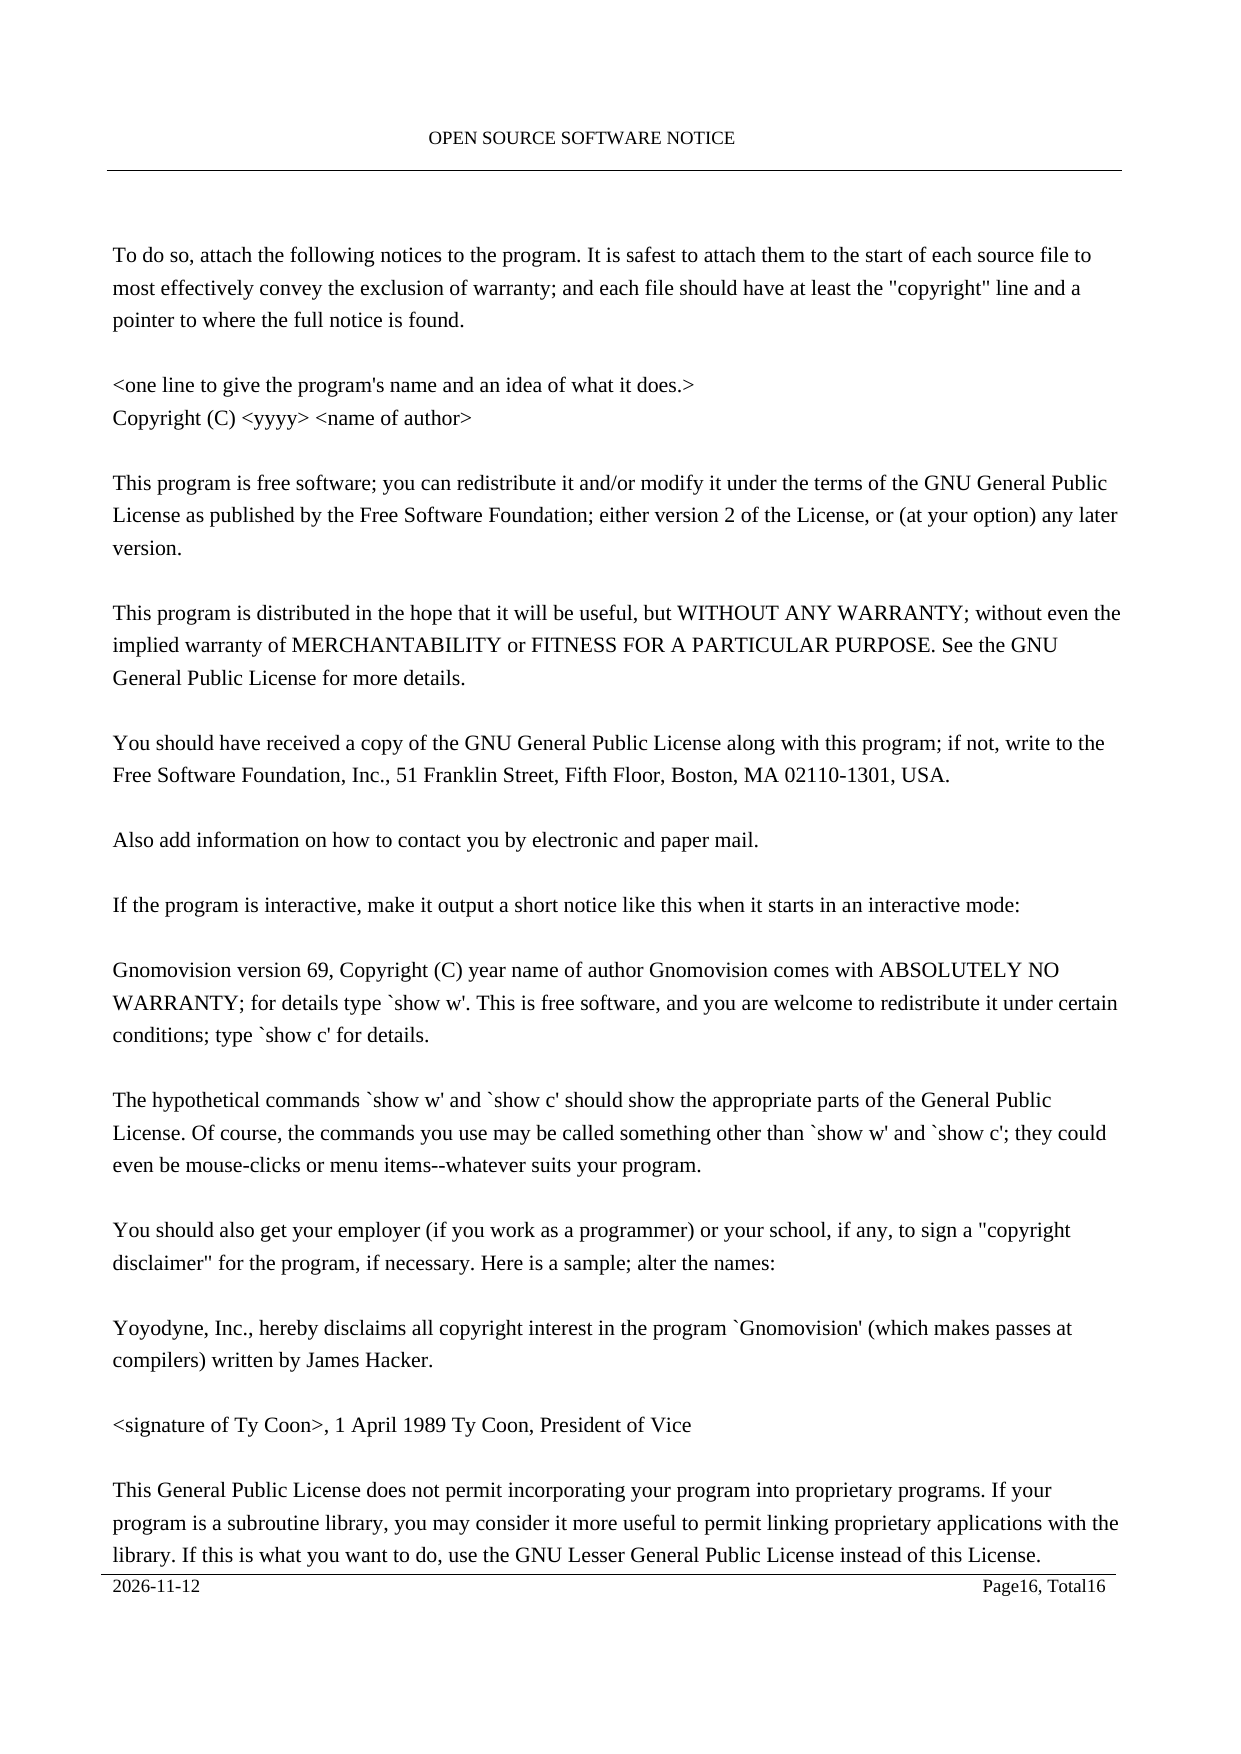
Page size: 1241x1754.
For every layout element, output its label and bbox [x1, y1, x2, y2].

text [112, 206, 1128, 1571]
